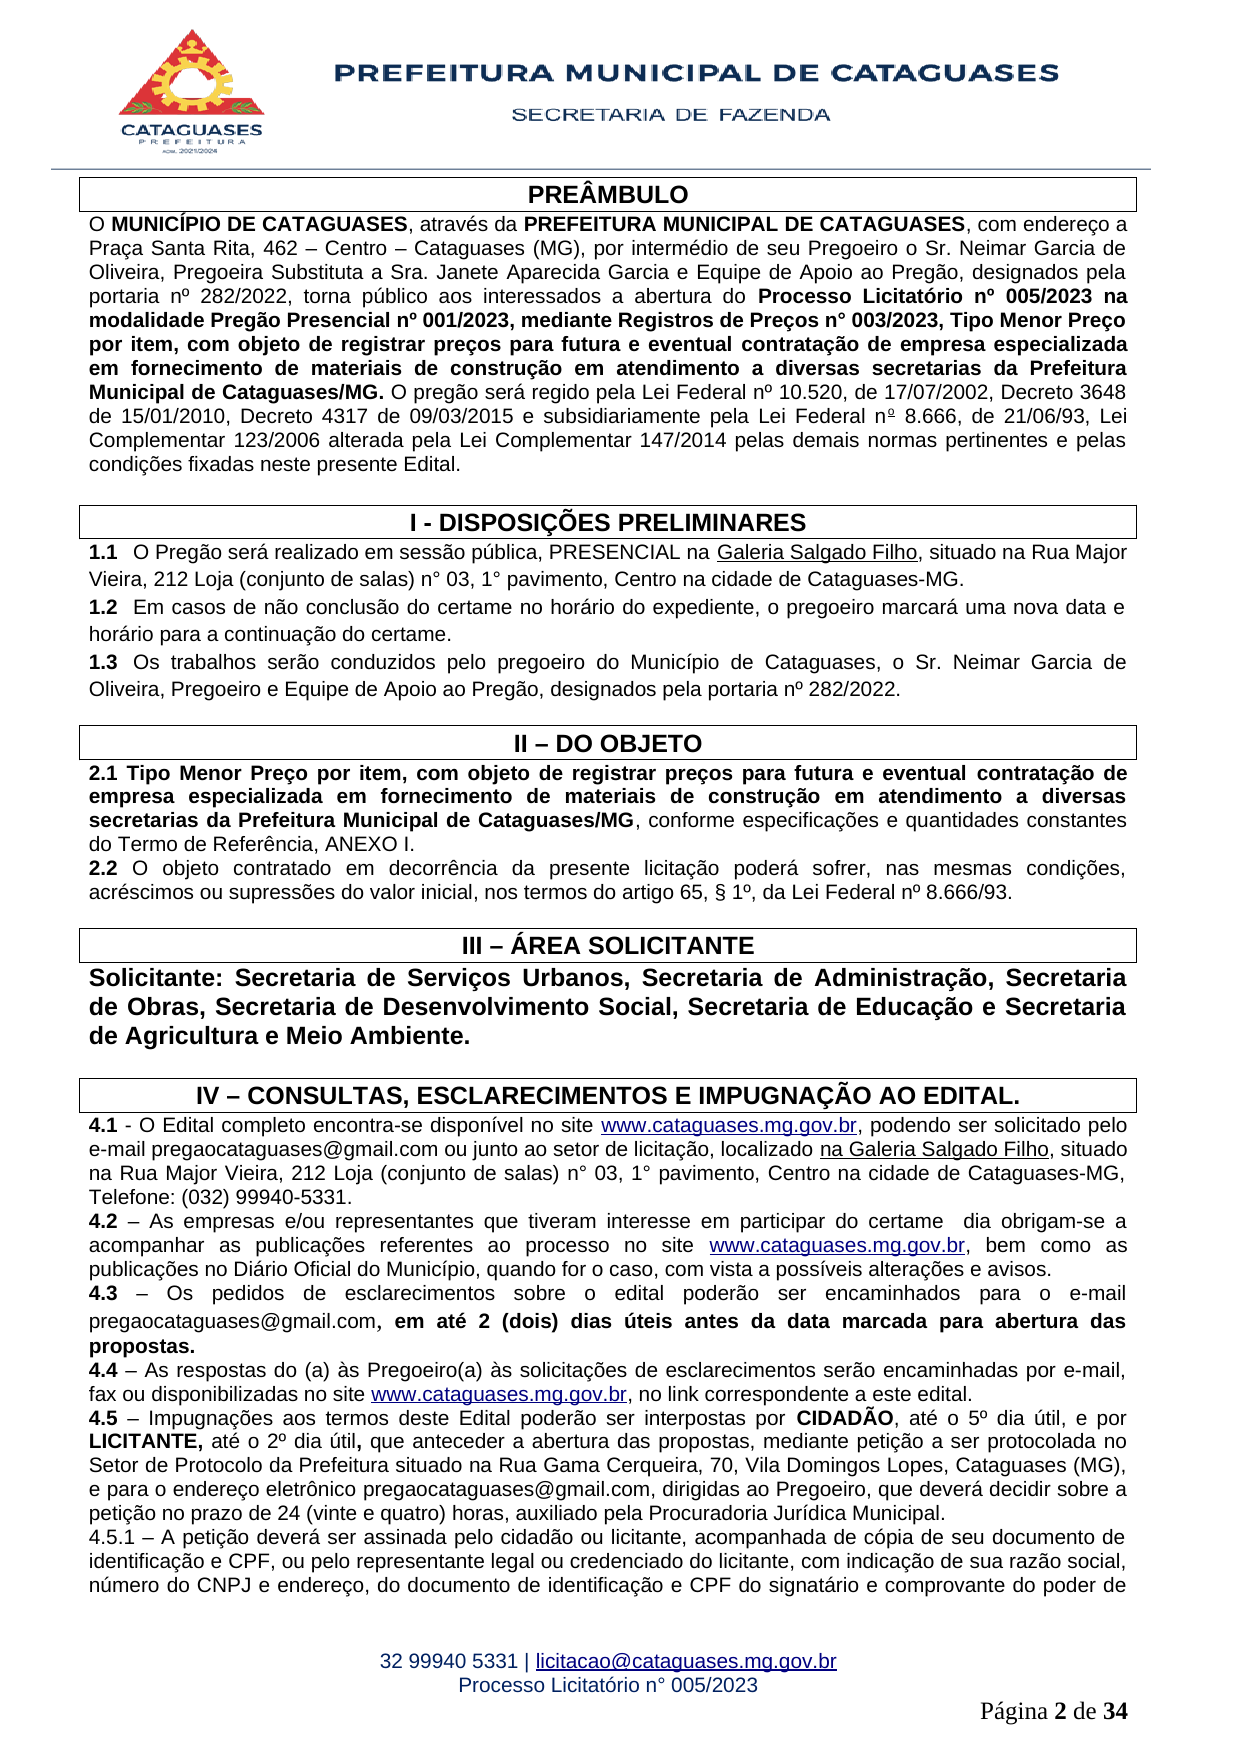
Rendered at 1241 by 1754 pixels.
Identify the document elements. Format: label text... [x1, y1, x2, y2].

text 4.5 – Impugnações aos termos deste Edital poderão ser interpostas por cidadão, até o 5º dia útil, e por LICITANTE, até o 2º dia útil, que anteceder a abertura das propostas, mediante petição a ser protocolada no Setor de Protocolo da Prefeitura situado na Rua Gama Cerqueira, 70, Vila Domingos Lopes, Cataguases (MG), e para o endereço eletrônico pregaocataguases@gmail.com, dirigidas ao Pregoeiro, que deverá decidir sobre a petição no prazo de 24 (vinte e quatro) horas, auxiliado pela Procuradoria Jurídica Municipal. [89, 1405, 1128, 1525]
text I - DISPOSIÇÕES PRELIMINARES [80, 506, 1136, 538]
list Em casos de não conclusão do certame no horário do expediente, o pregoeiro marcará uma nova data e horário para a continuação do certame. [89, 594, 1128, 646]
text 4.1 - O Edital completo encontra-se disponível no site www.cataguases.mg.gov.br, podendo ser solicitado pelo e-mail pregaocataguases@gmail.com ou junto ao setor de licitação, localizado na Galeria Salgado Filho, situado na Rua Major Vieira, 212 Loja (conjunto de salas) n° 03, 1° pavimento, Centro na cidade de Cataguases-MG, Telefone: (032) 99940-5331. [89, 1113, 1128, 1209]
text IV – CONSULTAS, ESCLARECIMENTOS E IMPUGNAÇÃO AO EDITAL. [80, 1079, 1136, 1112]
list O Pregão será realizado em sessão pública, PRESENCIAL na Galeria Salgado Filho, situado na Rua Major Vieira, 212 Loja (conjunto de salas) n° 03, 1° pavimento, Centro na cidade de Cataguases-MG. [89, 539, 1128, 591]
list Os trabalhos serão conduzidos pelo pregoeiro do Município de Cataguases, o Sr. Neimar Garcia de Oliveira, Pregoeiro e Equipe de Apoio ao Pregão, designados pela portaria nº 282/2022. [89, 649, 1128, 701]
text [89, 1525, 1128, 1597]
text 4.3 – Os pedidos de esclarecimentos sobre o edital poderão ser encaminhados para o e-mail pregaocataguases@gmail.com, em até 2 (dois) dias úteis antes da data marcada para abertura das propostas. [89, 1281, 1128, 1357]
text PREÂMBULO [80, 178, 1136, 211]
text O MUNICÍPIO DE CATAGUASES, através da Prefeitura Municipal de Cataguases, com endereço a Praça Santa Rita, 462 – Centro – Cataguases (MG), por intermédio de seu Pregoeiro o Sr. Neimar Garcia de Oliveira, Pregoeira Substituta a Sra. Janete Aparecida Garcia e Equipe de Apoio ao Pregão, designados pela portaria nº 282/2022, torna público aos interessados a abertura do Processo Licitatório nº 005/2023 na modalidade Pregão Presencial nº 001/2023, mediante Registros de Preços n° 003/2023, Tipo Menor Preço por item, com objeto de registrar preços para futura e eventual contratação de empresa especializada em fornecimento de materiais de construção em atendimento a diversas secretarias da Prefeitura Municipal de Cataguases/MG. O pregão será regido pela Lei Federal nº 10.520, de 17/07/2002, Decreto 3648 de 15/01/2010, Decreto 4317 de 09/03/2015 e subsidiariamente pela Lei Federal no 8.666, de 21/06/93, Lei Complementar 123/2006 alterada pela Lei Complementar 147/2014 pelas demais normas pertinentes e pelas condições fixadas neste presente Edital. [89, 212, 1128, 476]
text 2.1 Tipo Menor Preço por item, com objeto de registrar preços para futura e eventual contratação de empresa especializada em fornecimento de materiais de construção em atendimento a diversas secretarias da Prefeitura Municipal de Cataguases/MG, conforme especificações e quantidades constantes do Termo de Referência, Anexo I. [89, 760, 1128, 856]
text 4.4 – As respostas do (a) às Pregoeiro(a) às solicitações de esclarecimentos serão encaminhadas por e-mail, fax ou disponibilizadas no site www.cataguases.mg.gov.br, no link correspondente a este edital. [89, 1357, 1128, 1405]
text Solicitante: Secretaria de Serviços Urbanos, Secretaria de Administração, Secretaria de Obras, Secretaria de Desenvolvimento Social, Secretaria de Educação e Secretaria de Agricultura e Meio Ambiente. [89, 963, 1128, 1049]
text III – ÁREA SOLICITANTE [80, 929, 1136, 962]
text II – DO OBJETO [80, 726, 1136, 759]
picture [51, 11, 1151, 196]
text 4.2 – As empresas e/ou representantes que tiveram interesse em participar do certame dia obrigam-se a acompanhar as publicações referentes ao processo no site www.cataguases.mg.gov.br, bem como as publicações no Diário Oficial do Município, quando for o caso, com vista a possíveis alterações e avisos. [89, 1209, 1128, 1281]
text 2.2 O objeto contratado em decorrência da presente licitação poderá sofrer, nas mesmas condições, acréscimos ou supressões do valor inicial, nos termos do artigo 65, § 1º, da Lei Federal nº 8.666/93. [89, 856, 1128, 904]
